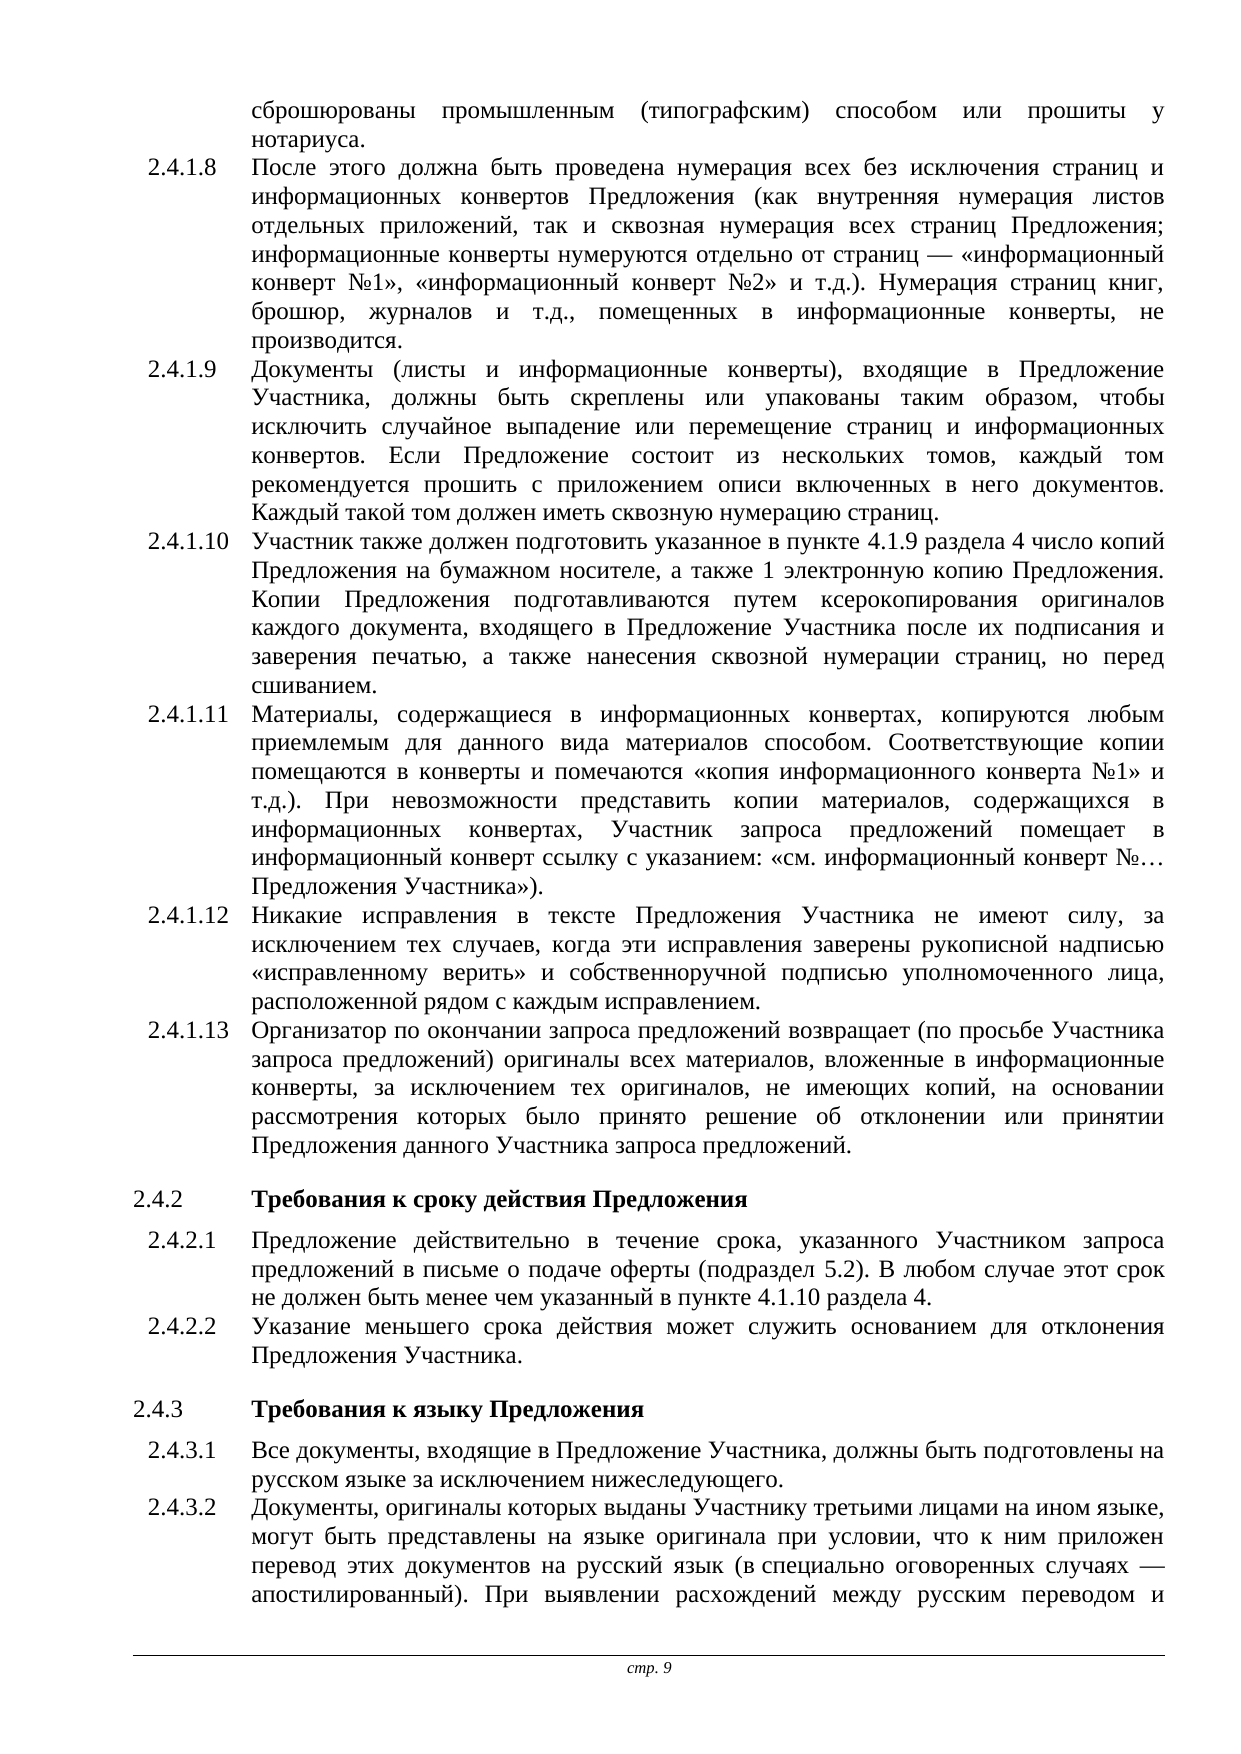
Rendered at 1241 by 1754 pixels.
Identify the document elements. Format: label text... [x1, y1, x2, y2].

text После этого должна быть проведена нумерация всех без исключения страниц и информационных конвертов Предложения (как внутренняя нумерация листов отдельных приложений, так и сквозная нумерация всех страниц Предложения; информационные конверты нумеруются отдельно от страниц — «информационный конверт №1», «информационный конверт №2» и т.д.). Нумерация страниц книг, брошюр, журналов и т.д., помещенных в информационные конверты, не производится. [148, 152, 1165, 354]
text Требования к сроку действия Предложения [133, 1184, 1165, 1212]
text Организатор по окончании запроса предложений возвращает (по просьбе Участника запроса предложений) оригиналы всех материалов, вложенные в информационные конверты, за исключением тех оригиналов, не имеющих копий, на основании рассмотрения которых было принято решение об отклонении или принятии Предложения данного Участника запроса предложений. [148, 1015, 1165, 1159]
text Все документы, входящие в Предложение Участника, должны быть подготовлены на русском языке за исключением нижеследующего. [148, 1435, 1165, 1492]
text Документы (листы и информационные конверты), входящие в Предложение Участника, должны быть скреплены или упакованы таким образом, чтобы исключить случайное выпадение или перемещение страниц и информационных конвертов. Если Предложение состоит из нескольких томов, каждый том рекомендуется прошить с приложением описи включенных в него документов. Каждый такой том должен иметь сквозную нумерацию страниц. [148, 354, 1165, 526]
text Предложение действительно в течение срока, указанного Участником запроса предложений в письме о подаче оферты (подраздел 5.2). В любом случае этот срок не должен быть менее чем указанный в пункте 4.1.10 раздела 4. [148, 1225, 1165, 1311]
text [148, 95, 1165, 152]
text Требования к языку Предложения [133, 1394, 1165, 1422]
text Участник также должен подготовить указанное в пункте 4.1.9 раздела 4 число копий Предложения на бумажном носителе, а также 1 электронную копию Предложения. Копии Предложения подготавливаются путем ксерокопирования оригиналов каждого документа, входящего в Предложение Участника после их подписания и заверения печатью, а также нанесения сквозной нумерации страниц, но перед сшиванием. [148, 526, 1165, 699]
text Никакие исправления в тексте Предложения Участника не имеют силу, за исключением тех случаев, когда эти исправления заверены рукописной надписью «исправленному верить» и собственноручной подписью уполномоченного лица, расположенной рядом с каждым исправлением. [148, 900, 1165, 1015]
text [148, 1492, 1165, 1607]
text Материалы, содержащиеся в информационных конвертах, копируются любым приемлемым для данного вида материалов способом. Соответствующие копии помещаются в конверты и помечаются «копия информационного конверта №1» и т.д.). При невозможности представить копии материалов, содержащихся в информационных конвертах, Участник запроса предложений помещает в информационный конверт ссылку с указанием: «см. информационный конверт №… Предложения Участника»). [148, 699, 1165, 900]
text Указание меньшего срока действия может служить основанием для отклонения Предложения Участника. [148, 1311, 1165, 1369]
